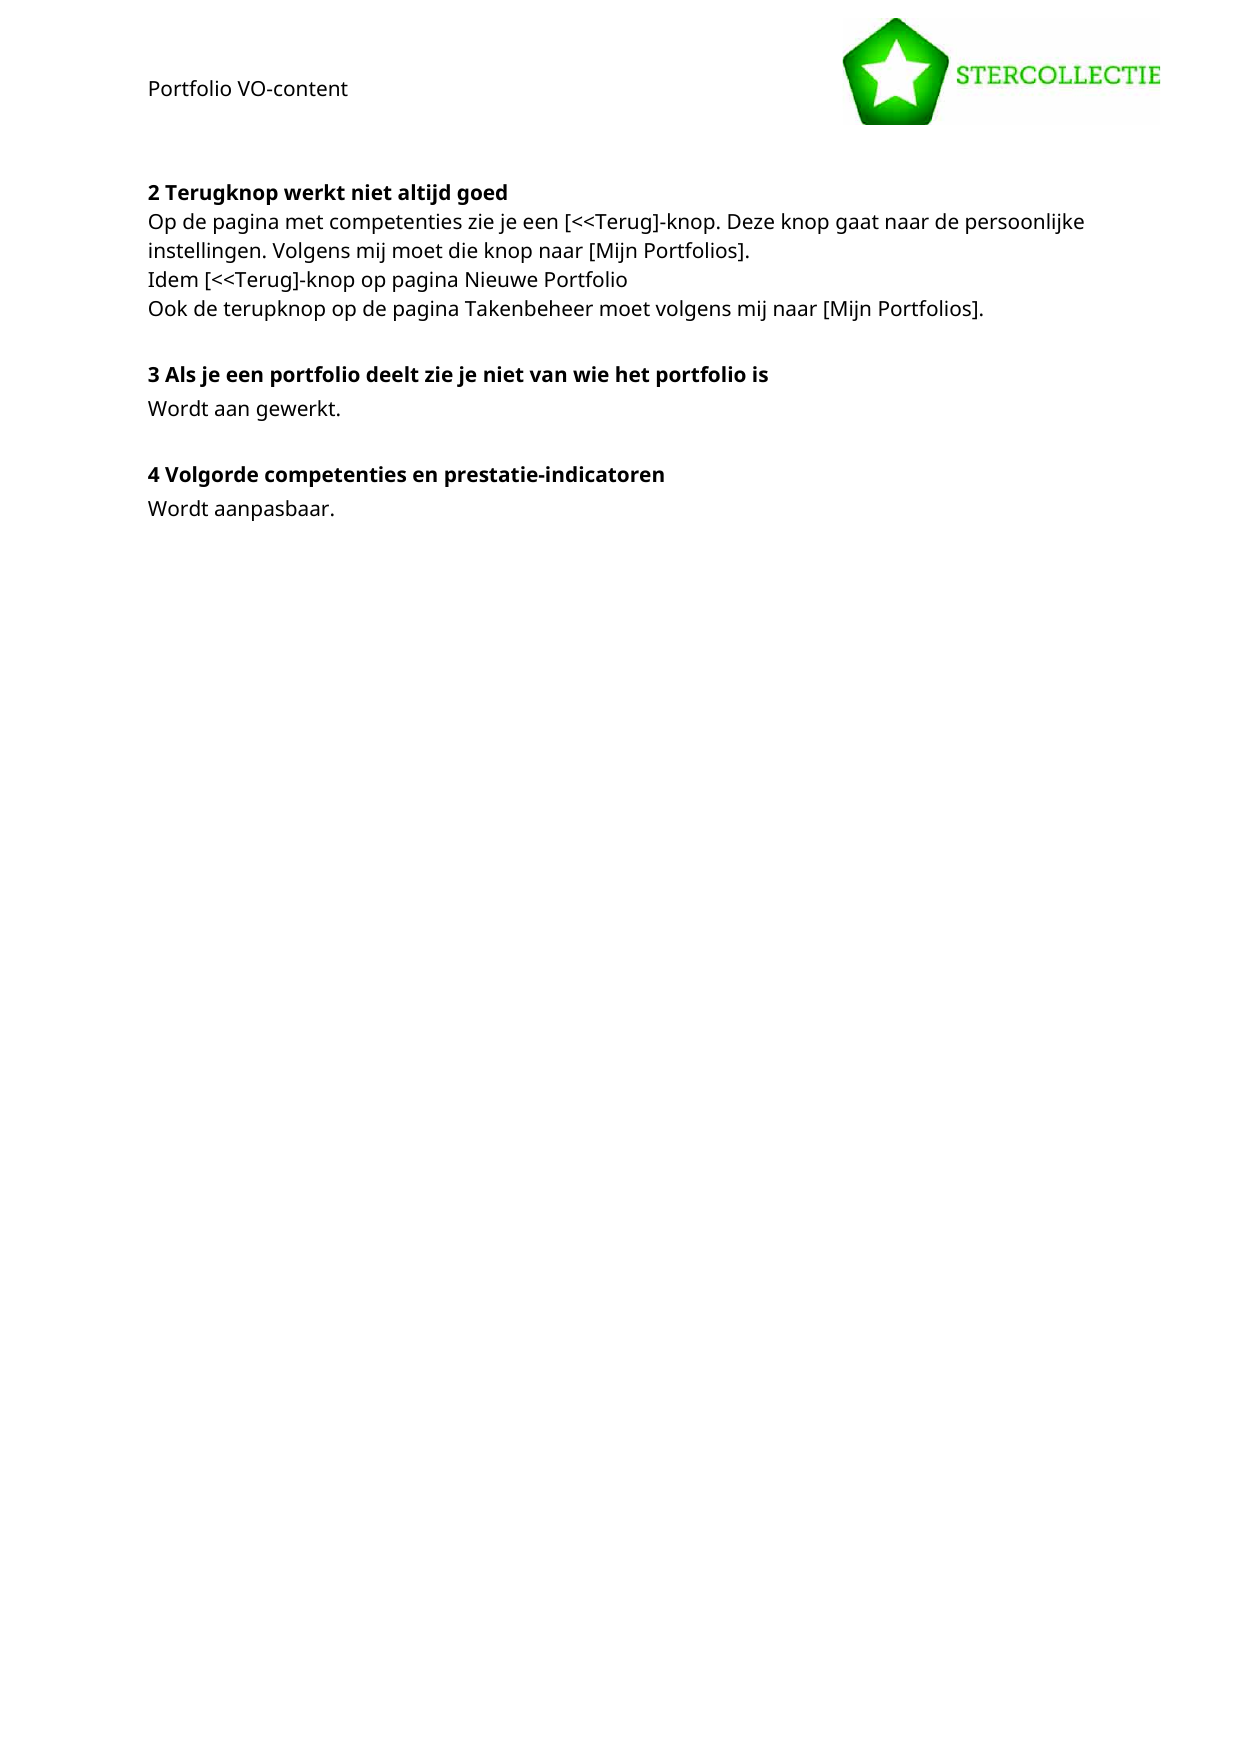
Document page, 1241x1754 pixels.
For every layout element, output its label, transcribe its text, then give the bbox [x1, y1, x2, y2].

text 2 Terugknop werkt niet altijd goed [148, 177, 1093, 206]
text Ook de terupknop op de pagina Takenbeheer moet volgens mij naar [Mijn Portfolios]. [148, 293, 1093, 323]
text Idem [<<Terug]-knop op pagina Nieuwe Portfolio [148, 264, 1093, 293]
text Op de pagina met competenties zie je een [<<Terug]-knop. Deze knop gaat naar de persoonlijke instellingen. Volgens mij moet die knop naar [Mijn Portfolios]. [148, 206, 1093, 264]
text 3 Als je een portfolio deelt zie je niet van wie het portfolio is [148, 356, 1093, 389]
text 4 Volgorde competenties en prestatie-indicatoren [148, 456, 1093, 489]
text Wordt aanpasbaar. [148, 489, 1093, 523]
text Wordt aan gewerkt. [148, 389, 1093, 423]
picture [842, 18, 1160, 125]
